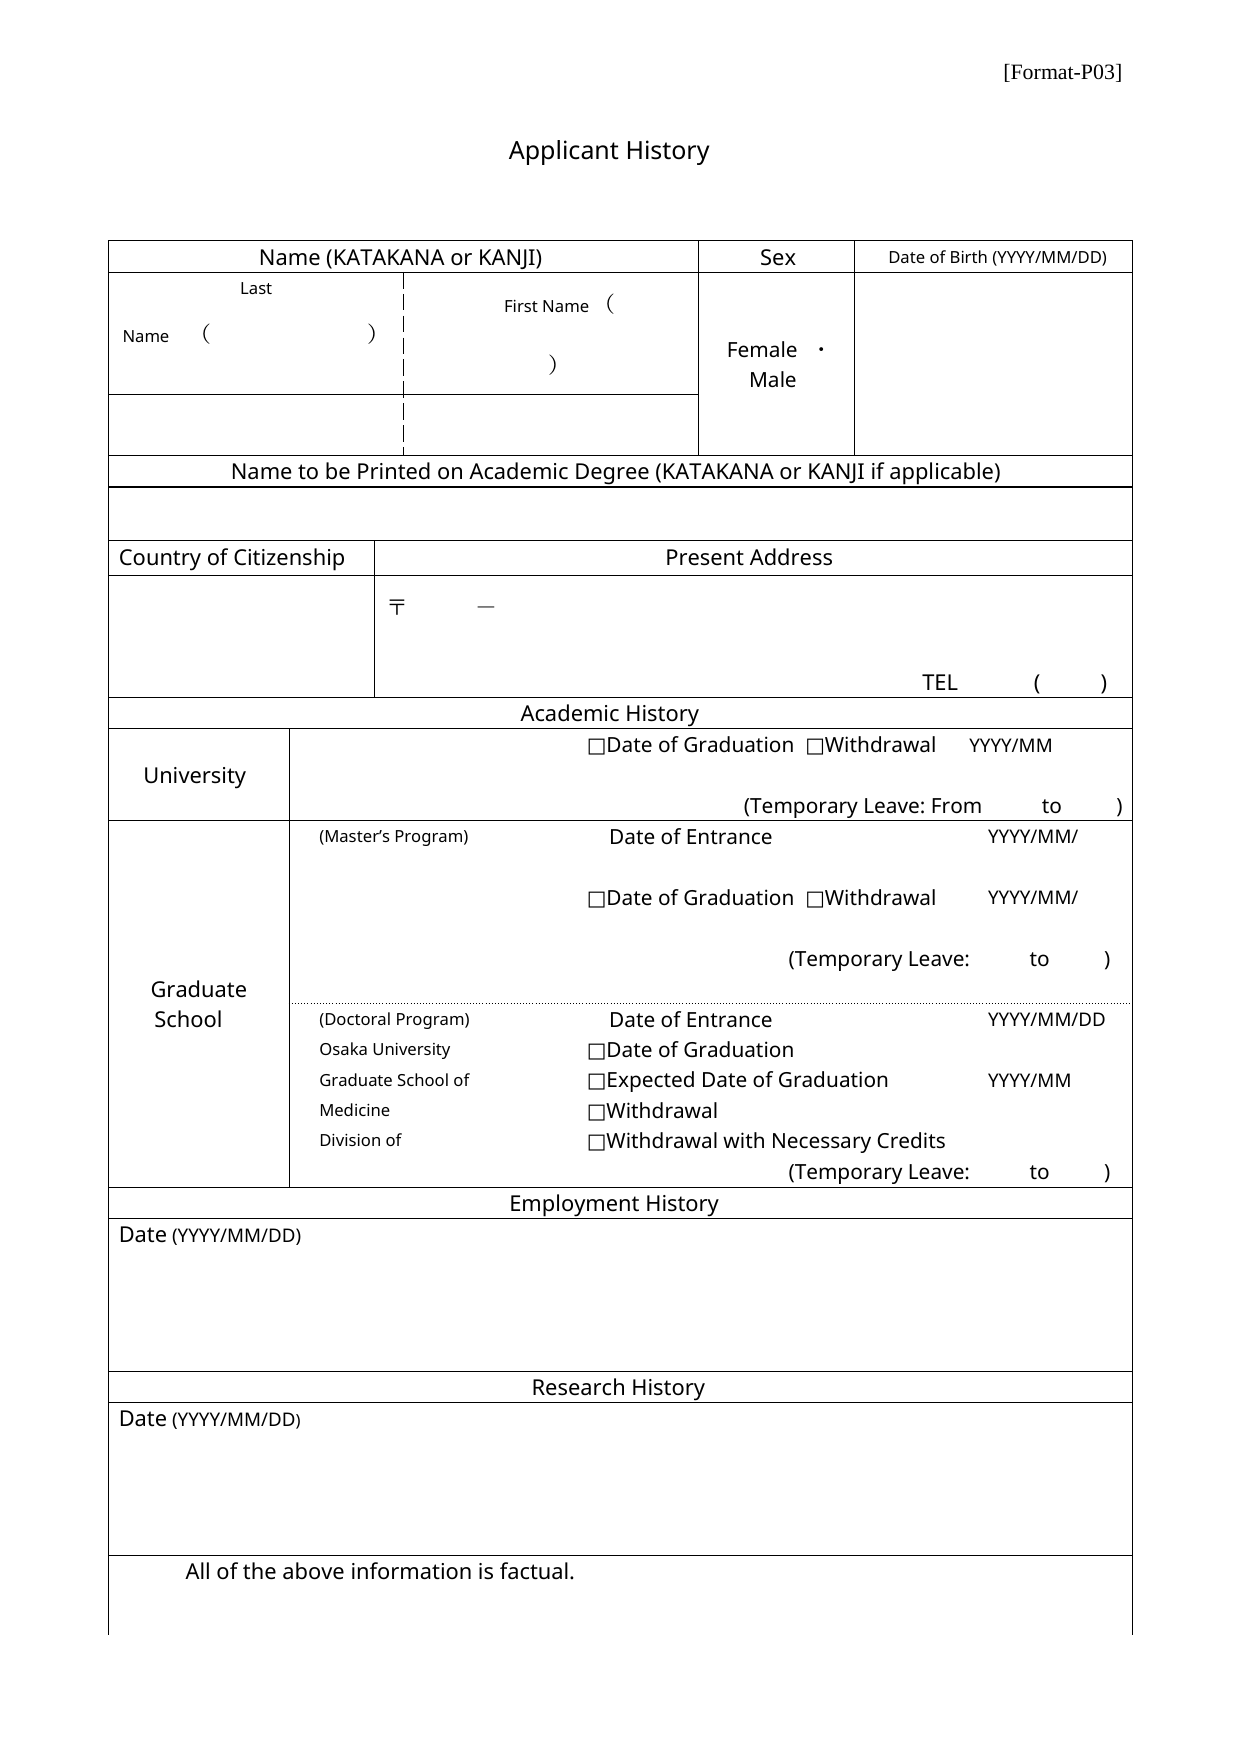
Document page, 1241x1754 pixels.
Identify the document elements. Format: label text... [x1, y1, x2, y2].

table_cell Academic History [109, 698, 1132, 728]
table_cell [109, 576, 374, 697]
table_cell Country of Citizenship [109, 541, 374, 574]
table_cell Research History [109, 1372, 1132, 1402]
table_cell Graduate School [109, 821, 289, 1187]
table_cell (Doctoral Program) Osaka University Graduate School of Medicine Division of [290, 1003, 545, 1187]
table_cell Date (YYYY/MM/DD) [109, 1219, 374, 1371]
table_cell Date (YYYY/MM/DD) [109, 1403, 375, 1555]
table_cell (Temporary Leave: to ) [545, 943, 1132, 1003]
table_cell Female･Male [699, 273, 854, 455]
table_header Sex [699, 241, 854, 272]
table_cell 〒 － TEL ( ) [375, 576, 1132, 697]
table_cell □Date of Graduation □Withdrawal YYYY/MM (Temporary Leave: From to ) [545, 729, 1132, 820]
table_cell University [109, 729, 289, 820]
table_cell [109, 395, 403, 455]
table_cell Name to be Printed on Academic Degree (KATAKANA or KANJI if applicable) [109, 456, 1132, 486]
table_cell (Master’s Program) [290, 821, 545, 1003]
table_cell YYYY/MM/ YYYY/MM/ [972, 821, 1132, 942]
table_cell YYYY/MM/DD YYYY/MM [972, 1003, 1132, 1156]
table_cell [109, 1556, 1132, 1635]
table_cell [374, 1219, 1132, 1371]
table_cell [109, 488, 1132, 540]
table_header Date of Birth (YYYY/MM/DD) [855, 241, 1132, 272]
table_cell Present Address [375, 541, 1132, 574]
table_cell [404, 395, 698, 455]
table_header Name (KATAKANA or KANJI) [109, 241, 698, 272]
table_cell [290, 729, 545, 820]
table_cell [855, 273, 1132, 455]
table_cell Last Name（ ） [109, 273, 403, 394]
table_cell Employment History [109, 1188, 1132, 1218]
table_cell (Temporary Leave: to ) [545, 1156, 1132, 1187]
text Applicant History [118, 119, 1122, 180]
table_cell [375, 1403, 1132, 1555]
table_cell First Name（ ） [404, 273, 698, 394]
table_cell Date of Entrance □Date of Graduation □Expected Date of Graduation □Withdrawal □Withdrawal with Necessary Credits [545, 1003, 972, 1156]
table_cell Date of Entrance □Date of Graduation □Withdrawal [545, 821, 972, 942]
